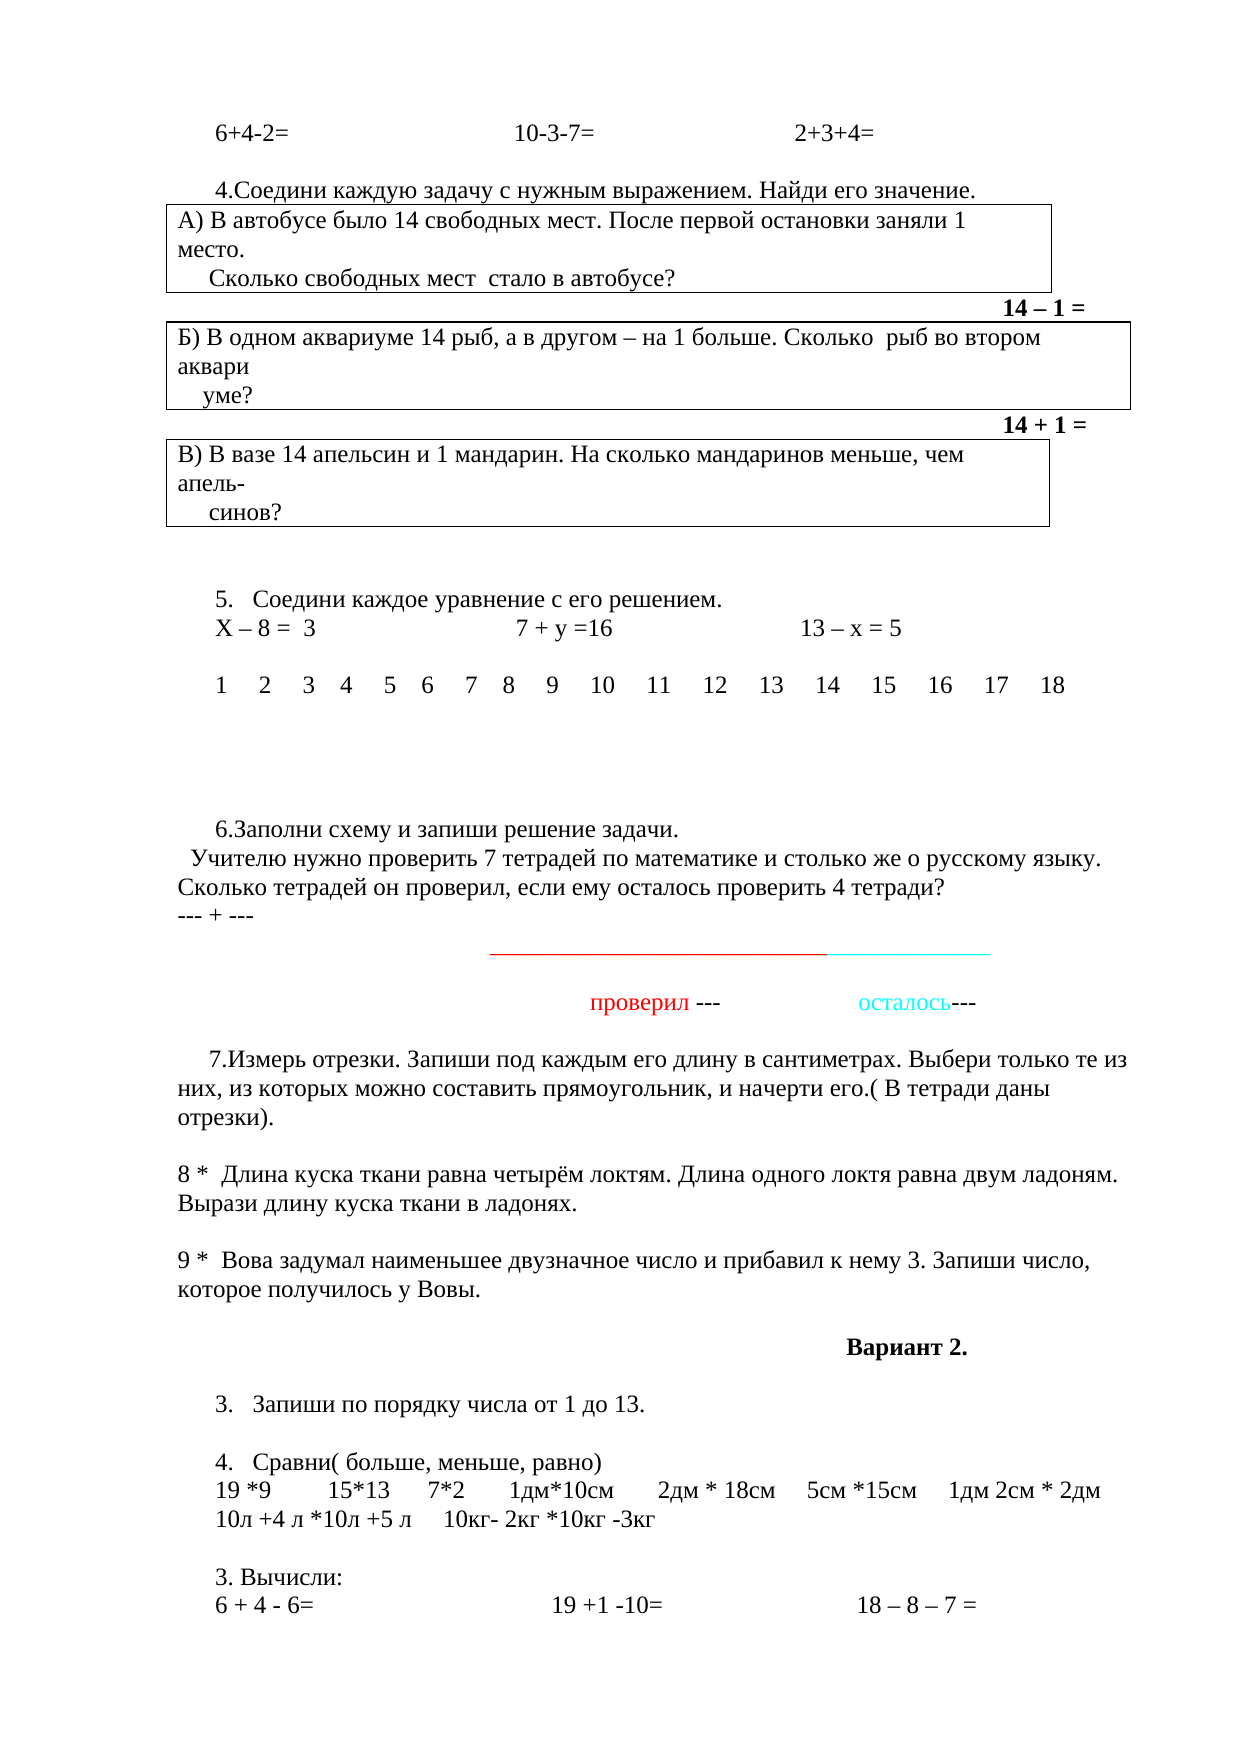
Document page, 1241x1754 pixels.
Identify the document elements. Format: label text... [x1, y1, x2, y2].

list Запиши по порядку числа от 1 до 13. [215, 1389, 1152, 1418]
list Соедини каждое уравнение с его решением. [215, 584, 1152, 613]
text 3. Вычисли: [215, 1562, 1152, 1591]
text 14 + 1 = [215, 410, 1152, 438]
text 6+4-2= 10-3-7= 2+3+4= [215, 118, 1152, 147]
text ________________________________________ [177, 929, 1152, 958]
text 4.Соедини каждую задачу с нужным выражением. Найди его значение. [215, 176, 1152, 204]
list Сравни( больше, меньше, равно) [215, 1447, 1152, 1476]
text Учителю нужно проверить 7 тетрадей по математике и столько же о русскому языку. Сколько тетрадей он проверил, если ему осталось проверить 4 тетради? --- + --- [177, 843, 1152, 929]
text 19 *9 15*13 7*2 1дм*10см 2дм * 18см 5см *15см 1дм 2см * 2дм 10л + *10л + 10кг- 2кг *10кг -3кг [215, 1476, 1152, 1533]
text 1 2 3 4 5 6 7 8 9 10 11 12 13 14 15 16 17 18 [215, 671, 1152, 699]
table_header Б) В одном аквариуме 14 рыб, а в другом – на 1 больше. Сколько рыб во втором аквари уме? [167, 323, 1130, 409]
text Вариант 2. [177, 1332, 1152, 1361]
table_header А) В автобусе было 14 свободных мест. После первой остановки заняли 1 место. Сколько свободных мест стало в автобусе? [167, 205, 1051, 292]
text 14 – 1 = [215, 293, 1152, 321]
text 7.Измерь отрезки. Запиши под каждым его длину в сантиметрах. Выбери только те из них, из которых можно составить прямоугольник, и начерти его.( В тетради даны отрезки). [177, 1044, 1152, 1131]
text 6 + 4 - 6= 19 +1 -10= 18 – 8 – 7 = [215, 1591, 1152, 1619]
text Х – 8 = 3 7 + у =16 13 – х = 5 [215, 613, 1152, 642]
table_header В) В вазе 14 апельсин и 1 мандарин. На сколько мандаринов меньше, чем апель- синов? [167, 440, 1049, 526]
text 6.Заполни схему и запиши решение задачи. [215, 814, 1152, 843]
text 9 * Вова задумал наименьшее двузначное число и прибавил к нему 3. Запиши число, которое получилось у Вовы. [177, 1246, 1152, 1303]
text 8 * Длина куска ткани равна четырём локтям. Длина одного локтя равна двум ладоням. Вырази длину куска ткани в ладонях. [177, 1159, 1152, 1217]
text проверил --- осталось--- [177, 987, 1152, 1016]
